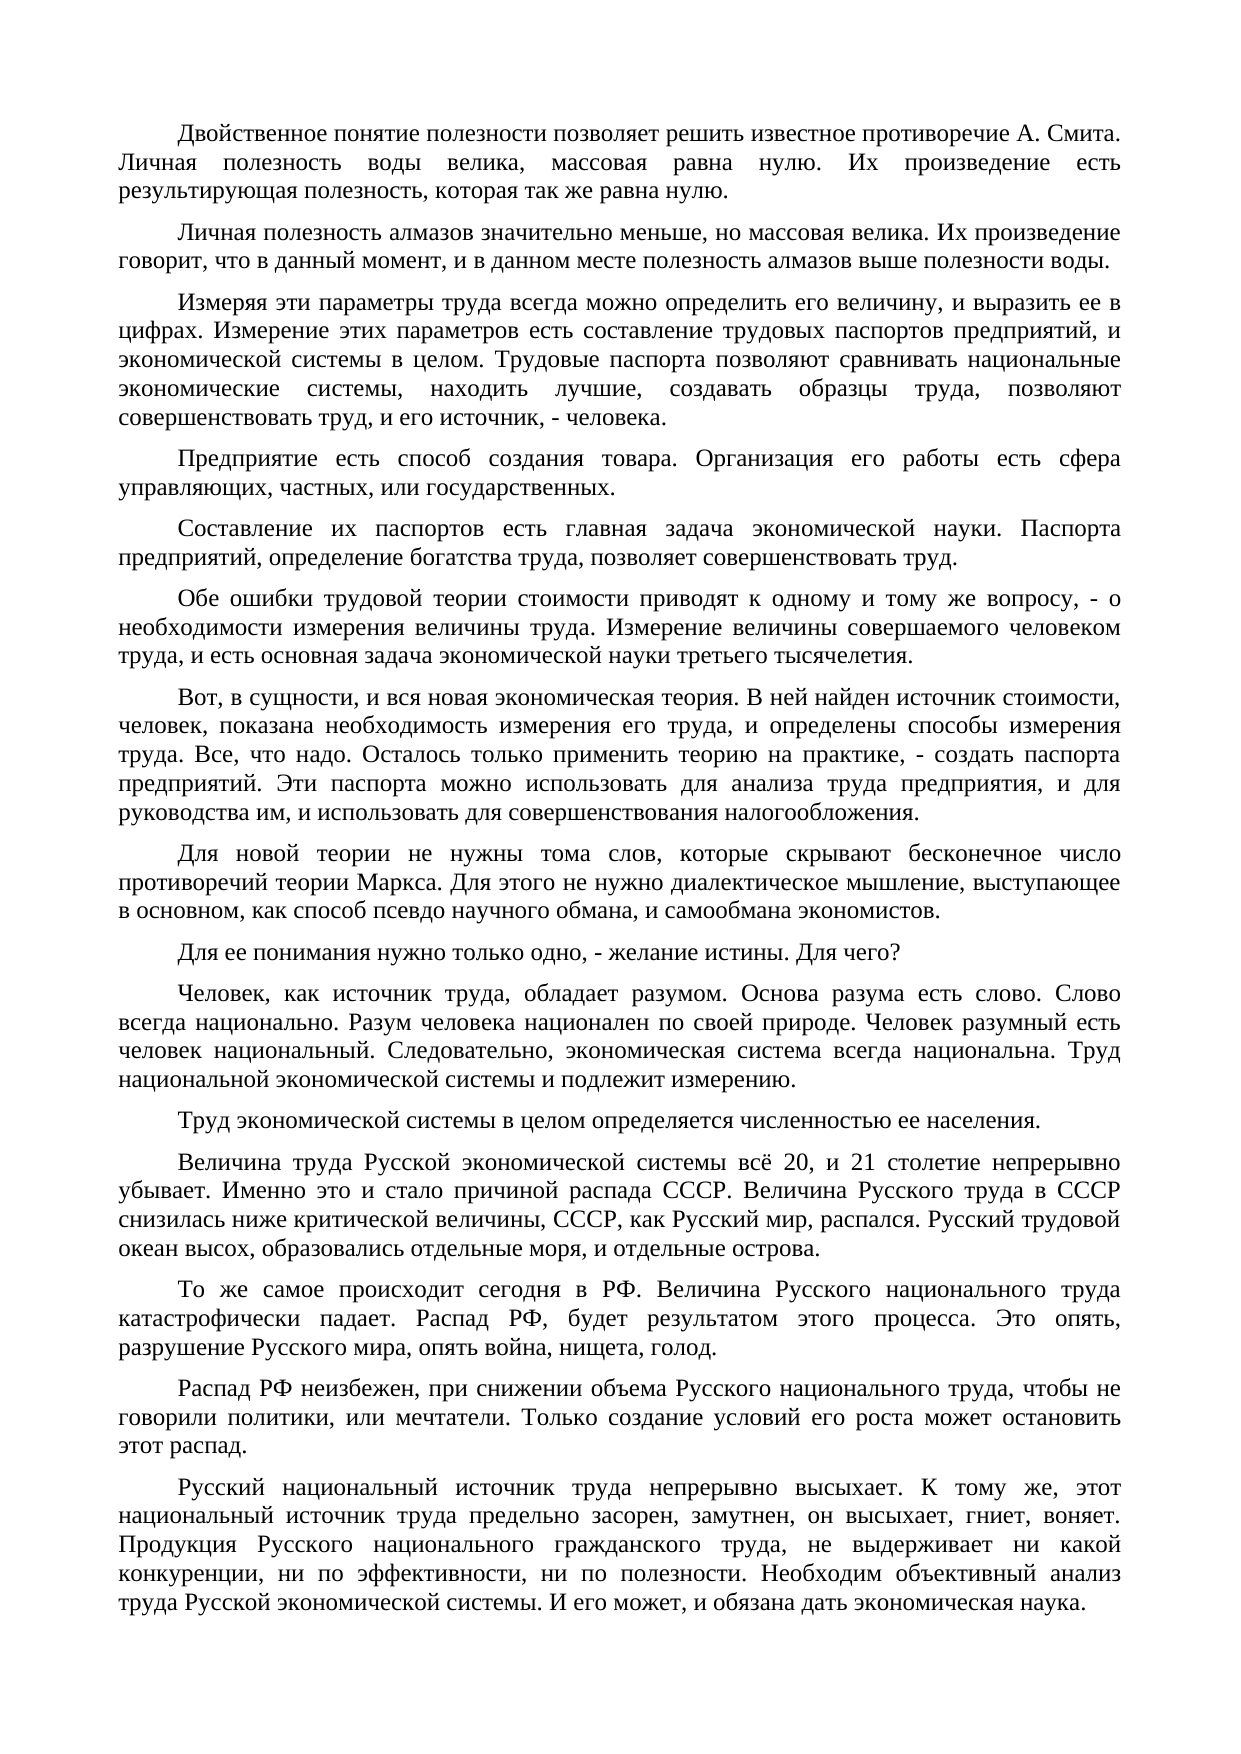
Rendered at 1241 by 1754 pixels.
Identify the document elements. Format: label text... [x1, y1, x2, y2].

text Обе ошибки трудовой теории стоимости приводят к одному и тому же вопросу, - о необходимости измерения величины труда. Измерение величины совершаемого человеком труда, и есть основная задача экономической науки третьего тысячелетия. [118, 583, 1122, 669]
text Труд экономической системы в целом определяется численностью ее населения. [118, 1106, 1122, 1134]
text То же самое происходит сегодня в РФ. Величина Русского национального труда катастрофически падает. Распад РФ, будет результатом этого процесса. Это опять, разрушение Русского мира, опять война, нищета, голод. [118, 1274, 1122, 1361]
text Для новой теории не нужны тома слов, которые скрывают бесконечное число противоречий теории Маркса. Для этого не нужно диалектическое мышление, выступающее в основном, как способ псевдо научного обмана, и самообмана экономистов. [118, 838, 1122, 924]
text Личная полезность алмазов значительно меньше, но массовая велика. Их произведение говорит, что в данный момент, и в данном месте полезность алмазов выше полезности воды. [118, 217, 1122, 274]
text Измеряя эти параметры труда всегда можно определить его величину, и выразить ее в цифрах. Измерение этих параметров есть составление трудовых паспортов предприятий, и экономической системы в целом. Трудовые паспорта позволяют сравнивать национальные экономические системы, находить лучшие, создавать образцы труда, позволяют совершенствовать труд, и его источник, - человека. [118, 287, 1122, 431]
text Предприятие есть способ создания товара. Организация его работы есть сфера управляющих, частных, или государственных. [118, 443, 1122, 501]
text Распад РФ неизбежен, при снижении объема Русского национального труда, чтобы не говорили политики, или мечтатели. Только создание условий его роста может остановить этот распад. [118, 1373, 1122, 1459]
text Двойственное понятие полезности позволяет решить известное противоречие А. Смита. Личная полезность воды велика, массовая равна нулю. Их произведение есть результирующая полезность, которая так же равна нулю. [118, 118, 1122, 204]
text Составление их паспортов есть главная задача экономической науки. Паспорта предприятий, определение богатства труда, позволяет совершенствовать труд. [118, 513, 1122, 571]
text Для ее понимания нужно только одно, - желание истины. Для чего? [118, 937, 1122, 966]
text Человек, как источник труда, обладает разумом. Основа разума есть слово. Слово всегда национально. Разум человека национален по своей природе. Человек разумный есть человек национальный. Следовательно, экономическая система всегда национальна. Труд национальной экономической системы и подлежит измерению. [118, 978, 1122, 1093]
text Величина труда Русской экономической системы всё 20, и 21 столетие непрерывно убывает. Именно это и стало причиной распада СССР. Величина Русского труда в СССР снизилась ниже критической величины, СССР, как Русский мир, распался. Русский трудовой океан высох, образовались отдельные моря, и отдельные острова. [118, 1147, 1122, 1262]
text Вот, в сущности, и вся новая экономическая теория. В ней найден источник стоимости, человек, показана необходимость измерения его труда, и определены способы измерения труда. Все, что надо. Осталось только применить теорию на практике, - создать паспорта предприятий. Эти паспорта можно использовать для анализа труда предприятия, и для руководства им, и использовать для совершенствования налогообложения. [118, 682, 1122, 826]
text Русский национальный источник труда непрерывно высыхает. К тому же, этот национальный источник труда предельно засорен, замутнен, он высыхает, гниет, воняет. Продукция Русского национального гражданского труда, не выдерживает ни какой конкуренции, ни по эффективности, ни по полезности. Необходим объективный анализ труда Русской экономической системы. И его может, и обязана дать экономическая наука. [118, 1472, 1122, 1616]
